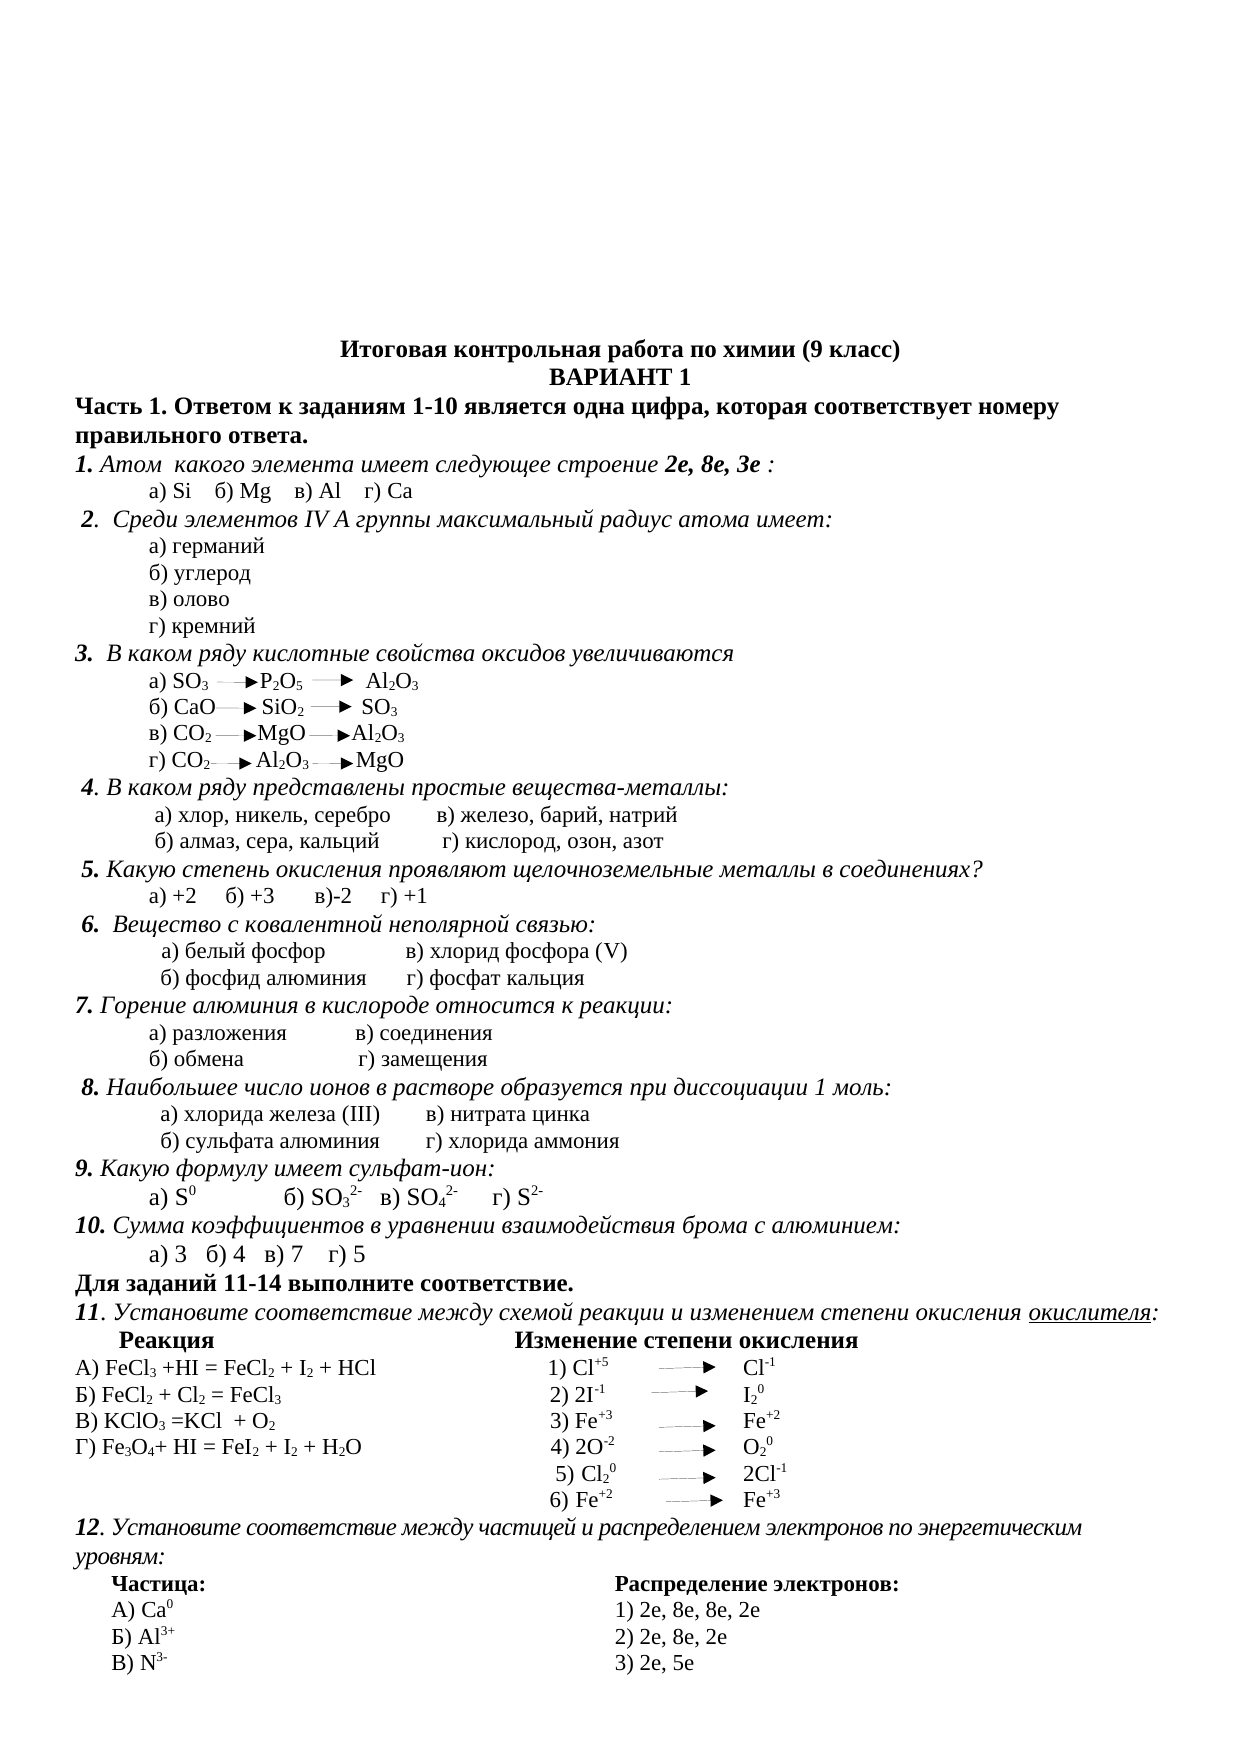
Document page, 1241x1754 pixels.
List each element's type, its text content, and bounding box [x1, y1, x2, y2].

text 8. Наибольшее число ионов в растворе образуется при диссоциации 1 моль: [75, 1072, 1165, 1100]
text 2. Среди элементов IV А группы максимальный радиус атома имеет: [75, 504, 1165, 533]
table_header Распределение электронов: [614, 1570, 1130, 1596]
text б) углерод [149, 559, 1165, 585]
text Реакция Изменение степени окисления [75, 1326, 1165, 1354]
text 7. Горение алюминия в кислороде относится к реакции: [75, 990, 1165, 1019]
text Часть 1. Ответом к заданиям 1-10 является одна цифра, которая соответствует номеру правильного ответа. [75, 391, 1165, 449]
text 1. Атом какого элемента имеет следующее строение 2е, 8е, 3е : [75, 449, 1165, 477]
table_cell 3) 2е, 5е [614, 1649, 1130, 1675]
text 5) Cl20 2Cl-1 [75, 1460, 1165, 1486]
text б) обмена г) замещения [149, 1045, 1165, 1072]
text А) FeCl3 +HI = FeCl2 + I2 + HCl 1) Cl+5 Cl-1 [75, 1354, 1165, 1381]
text а) хлор, никель, серебро в) железо, барий, натрий [149, 801, 1165, 827]
text а) Si б) Mg в) Al г) Ca [149, 477, 1165, 504]
table_cell 1) 2е, 8е, 8е, 2е [614, 1596, 1130, 1623]
text б) алмаз, сера, кальций г) кислород, озон, азот [149, 827, 1165, 854]
table_header Частица: [110, 1570, 613, 1596]
table_cell В) N3- [110, 1649, 613, 1675]
text в) CO2 MgO Al2O3 [149, 719, 1165, 746]
text а) белый фосфор в) хлорид фосфора (V) [149, 937, 1165, 964]
text а) германий [149, 533, 1165, 559]
text а) SO3 P2O5 Al2O3 [149, 667, 1165, 693]
table_cell Б) Al3+ [110, 1623, 613, 1649]
text 4. В каком ряду представлены простые вещества-металлы: [75, 772, 1165, 801]
text Б) FeCl2 + Cl2 = FeCl3 2) 2I-1 I20 [75, 1381, 1165, 1407]
text 6) Fe+2 Fe+3 [75, 1486, 1165, 1512]
text а) +2 б) +3 в)-2 г) +1 [149, 882, 1165, 909]
text б) CaO SiO2 SO3 [149, 693, 1165, 719]
text 10. Сумма коэффициентов в уравнении взаимодействия брома с алюминием: [75, 1211, 1165, 1239]
text б) фосфид алюминия г) фосфат кальция [149, 964, 1165, 990]
text 6. Вещество с ковалентной неполярной связью: [75, 909, 1165, 937]
text В) KClO3 =KCl + O2 3) Fe+3 Fe+2 [75, 1407, 1165, 1433]
text 9. Какую формулу имеет сульфат-ион: [75, 1153, 1165, 1182]
table_cell 2) 2е, 8е, 2е [614, 1623, 1130, 1649]
text г) CO2 Al2O3 MgO [149, 746, 1165, 772]
text Итоговая контрольная работа по химии (9 класс) [75, 334, 1165, 362]
text ВАРИАНТ 1 [75, 362, 1165, 391]
text а) разложения в) соединения [149, 1019, 1165, 1045]
text 5. Какую степень окисления проявляют щелочноземельные металлы в соединениях? [75, 854, 1165, 882]
text Г) Fe3O4+ HI = FeI2 + I2 + H2O 4) 2O-2 O20 [75, 1433, 1165, 1460]
text 3. В каком ряду кислотные свойства оксидов увеличиваются [75, 638, 1165, 667]
text Для заданий 11-14 выполните соответствие. [75, 1268, 1165, 1297]
text в) олово [149, 585, 1165, 612]
text 12. Установите соответствие между частицей и распределением электронов по энергетическим уровням: [75, 1512, 1165, 1570]
text а) 3 б) 4 в) 7 г) 5 [149, 1239, 1165, 1268]
text 11. Установите соответствие между схемой реакции и изменением степени окисления окислителя: [75, 1297, 1165, 1326]
table_cell А) Ca0 [110, 1596, 613, 1623]
text а) S0 б) SO32- в) SO42- г) S2- [149, 1182, 1165, 1211]
text а) хлорида железа (III) в) нитрата цинка [149, 1100, 1165, 1127]
text б) сульфата алюминия г) хлорида аммония [149, 1127, 1165, 1153]
text г) кремний [149, 612, 1165, 638]
